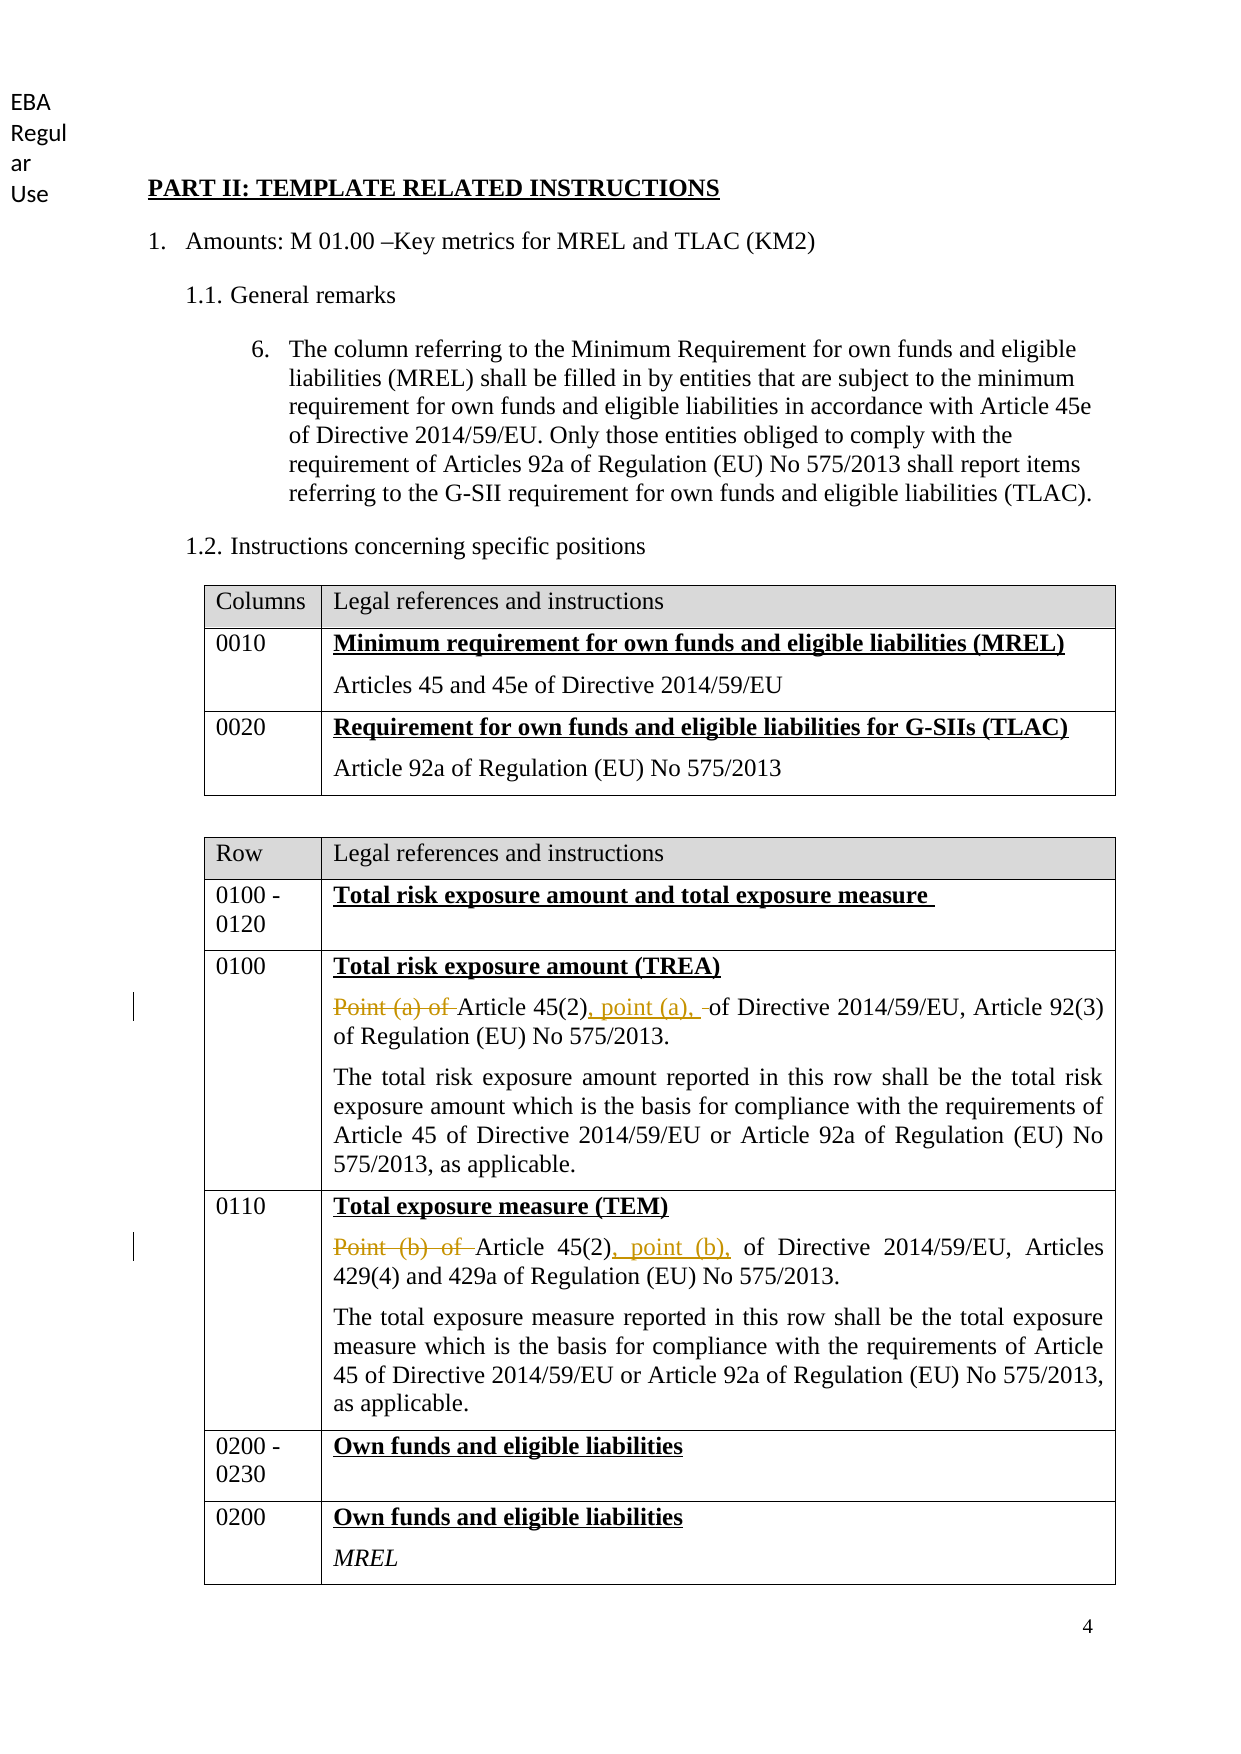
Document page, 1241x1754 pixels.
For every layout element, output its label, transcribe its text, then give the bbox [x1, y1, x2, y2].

table_cell 0200 [205, 1502, 321, 1584]
table_cell Minimum requirement for own funds and eligible liabilities (MREL) Articles 45 and 45e of Directive 2014/59/EU [322, 629, 1115, 711]
table_cell 0110 [205, 1191, 321, 1430]
text The column referring to the Minimum Requirement for own funds and eligible liabilities (MREL) shall be filled in by entities that are subject to the minimum requirement for own funds and eligible liabilities in accordance with Article 45e of Directive 2014/59/EU. Only those entities obliged to comply with the requirement of Articles 92a of Regulation (EU) No 575/2013 shall report items referring to the G-SII requirement for own funds and eligible liabilities (TLAC). [251, 334, 1093, 506]
subtitle PART II: TEMPLATE RELATED INSTRUCTIONS [148, 173, 1093, 201]
list Instructions concerning specific positions [185, 531, 1093, 560]
table_header Legal references and instructions [322, 838, 1115, 879]
table_cell Own funds and eligible liabilities [322, 1431, 1115, 1501]
table_cell 0020 [205, 712, 321, 794]
list Amounts: M 01.00 –Key metrics for MREL and TLAC (KM2) [148, 226, 1093, 255]
table_header Columns [205, 586, 321, 627]
list General remarks [185, 280, 1093, 309]
table_cell Requirement for own funds and eligible liabilities for G-SIIs (TLAC) Article 92a of Regulation (EU) No 575/2013 [322, 712, 1115, 794]
table_cell Total exposure measure (TEM) Article 45(2) of Directive 2014/59/EU, Articles 429(4) and 429a of Regulation (EU) No 575/2013. The total exposure measure reported in this row shall be the total exposure measure which is the basis for compliance with the requirements of Article 45 of Directive 2014/59/EU or Article 92a of Regulation (EU) No 575/2013, as applicable. [322, 1191, 1115, 1430]
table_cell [322, 1502, 1115, 1584]
table_cell 0100 [205, 951, 321, 1190]
table_cell Total risk exposure amount (TREA) Article 45(2)of Directive 2014/59/EU, Article 92(3) of Regulation (EU) No 575/2013. The total risk exposure amount reported in this row shall be the total risk exposure amount which is the basis for compliance with the requirements of Article 45 of Directive 2014/59/EU or Article 92a of Regulation (EU) No 575/2013, as applicable. [322, 951, 1115, 1190]
table_cell 0200 - 0230 [205, 1431, 321, 1501]
table_header Row [205, 838, 321, 879]
table_cell 0010 [205, 629, 321, 711]
table_header Legal references and instructions [322, 586, 1115, 627]
table_cell Total risk exposure amount and total exposure measure [322, 880, 1115, 950]
table_cell 0100 - 0120 [205, 880, 321, 950]
